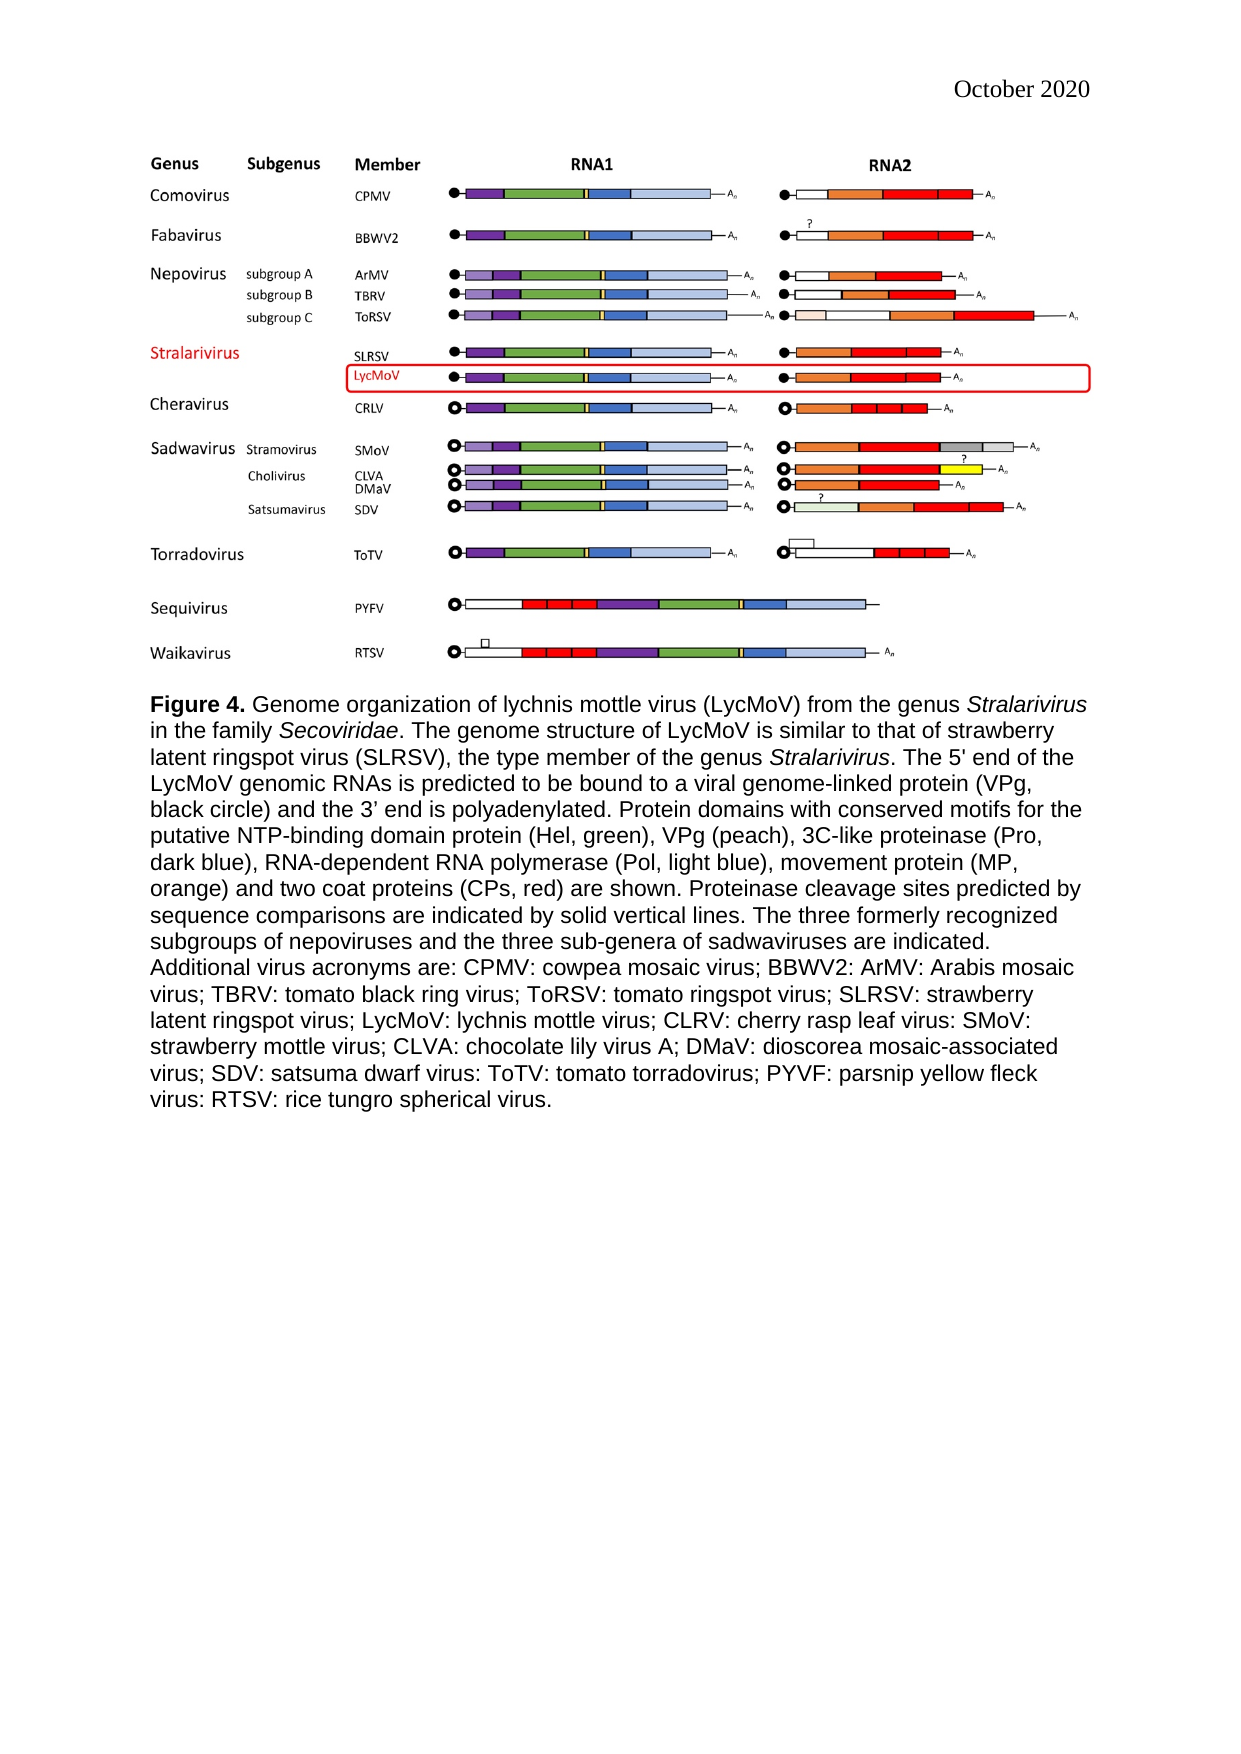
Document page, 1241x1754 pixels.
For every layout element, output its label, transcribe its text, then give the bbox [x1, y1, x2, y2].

text Figure 4. Genome organization of lychnis mottle virus (LycMoV) from the genus Stralarivirus in the family Secoviridae. The genome structure of LycMoV is similar to that of strawberry latent ringspot virus (SLRSV), the type member of the genus Stralarivirus. The 5' end of the LycMoV genomic RNAs is predicted to be bound to a viral genome-linked protein (VPg, black circle) and the 3’ end is polyadenylated. Protein domains with conserved motifs for the putative NTP-binding domain protein (Hel, green), VPg (peach), 3C-like proteinase (Pro, dark blue), RNA-dependent RNA polymerase (Pol, light blue), movement protein (MP, orange) and two coat proteins (CPs, red) are shown. Proteinase cleavage sites predicted by sequence comparisons are indicated by solid vertical lines. The three formerly recognized subgroups of nepoviruses and the three sub-genera of sadwaviruses are indicated. Additional virus acronyms are: CPMV: cowpea mosaic virus; BBWV2: ArMV: Arabis mosaic virus; TBRV: tomato black ring virus; ToRSV: tomato ringspot virus; SLRSV: strawberry latent ringspot virus; LycMoV: lychnis mottle virus; CLRV: cherry rasp leaf virus: SMoV: strawberry mottle virus; CLVA: chocolate lily virus A; DMaV: dioscorea mosaic-associated virus; SDV: satsuma dwarf virus: ToTV: tomato torradovirus; PYVF: parsnip yellow fleck virus: RTSV: rice tungro spherical virus. [150, 691, 1090, 1112]
picture [150, 150, 1094, 662]
